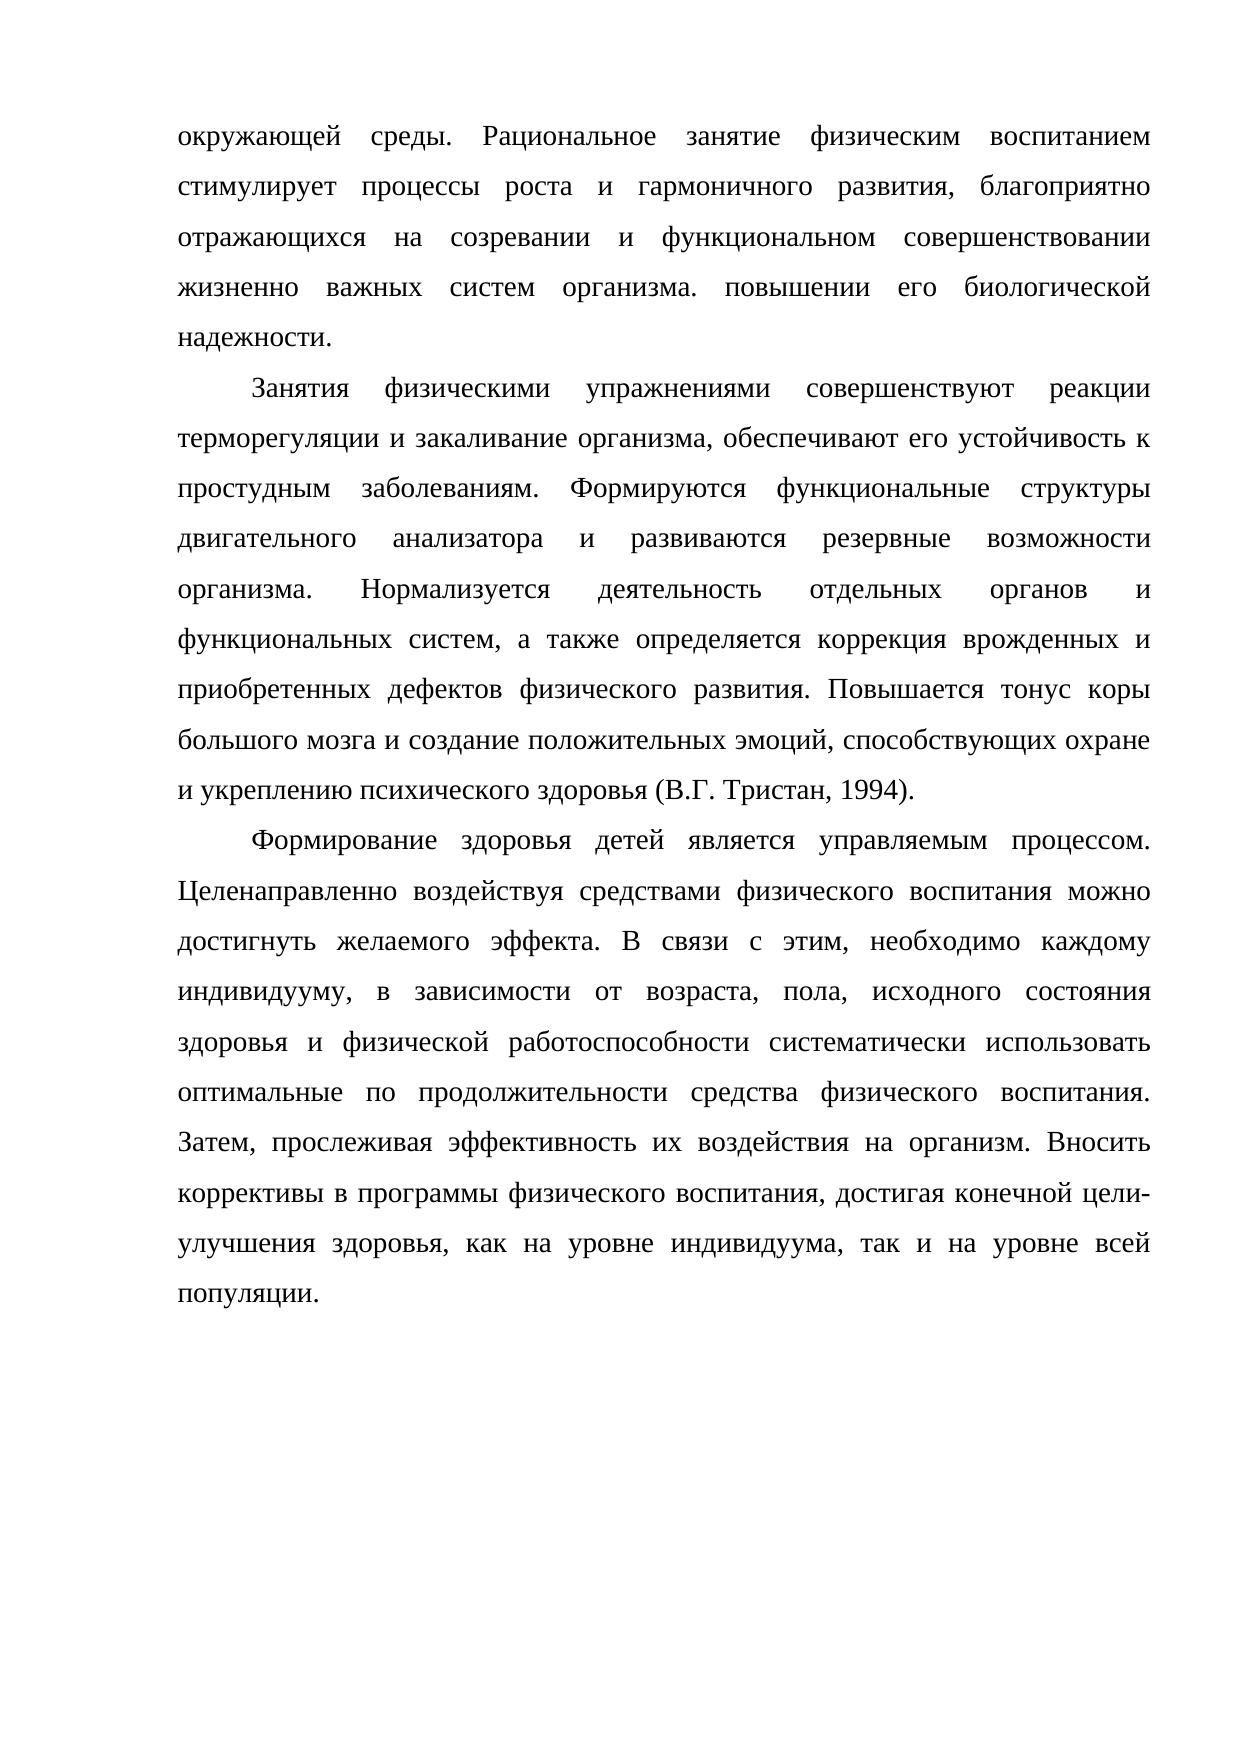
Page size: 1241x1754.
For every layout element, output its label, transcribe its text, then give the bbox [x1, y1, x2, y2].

text Занятия физическими упражнениями совершенствуют реакции терморегуляции и закаливание организма, обеспечивают его устойчивость к простудным заболеваниям. Формируются функциональные структуры двигательного анализатора и развиваются резервные возможности организма. Нормализуется деятельность отдельных органов и функциональных систем, а также определяется коррекция врожденных и приобретенных дефектов физического развития. Повышается тонус коры большого мозга и создание положительных эмоций, способствующих охране и укреплению психического здоровья (В.Г. Тристан, 1994). [177, 370, 1152, 806]
text Формирование здоровья детей является управляемым процессом. Целенаправленно воздействуя средствами физического воспитания можно достигнуть желаемого эффекта. В связи с этим, необходимо каждому индивидууму, в зависимости от возраста, пола, исходного состояния здоровья и физической работоспособности систематически использовать оптимальные по продолжительности средства физического воспитания. Затем, прослеживая эффективность их воздействия на организм. Вносить коррективы в программы физического воспитания, достигая конечной цели-улучшения здоровья, как на уровне индивидуума, так и на уровне всей популяции. [177, 822, 1152, 1309]
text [177, 118, 1152, 353]
